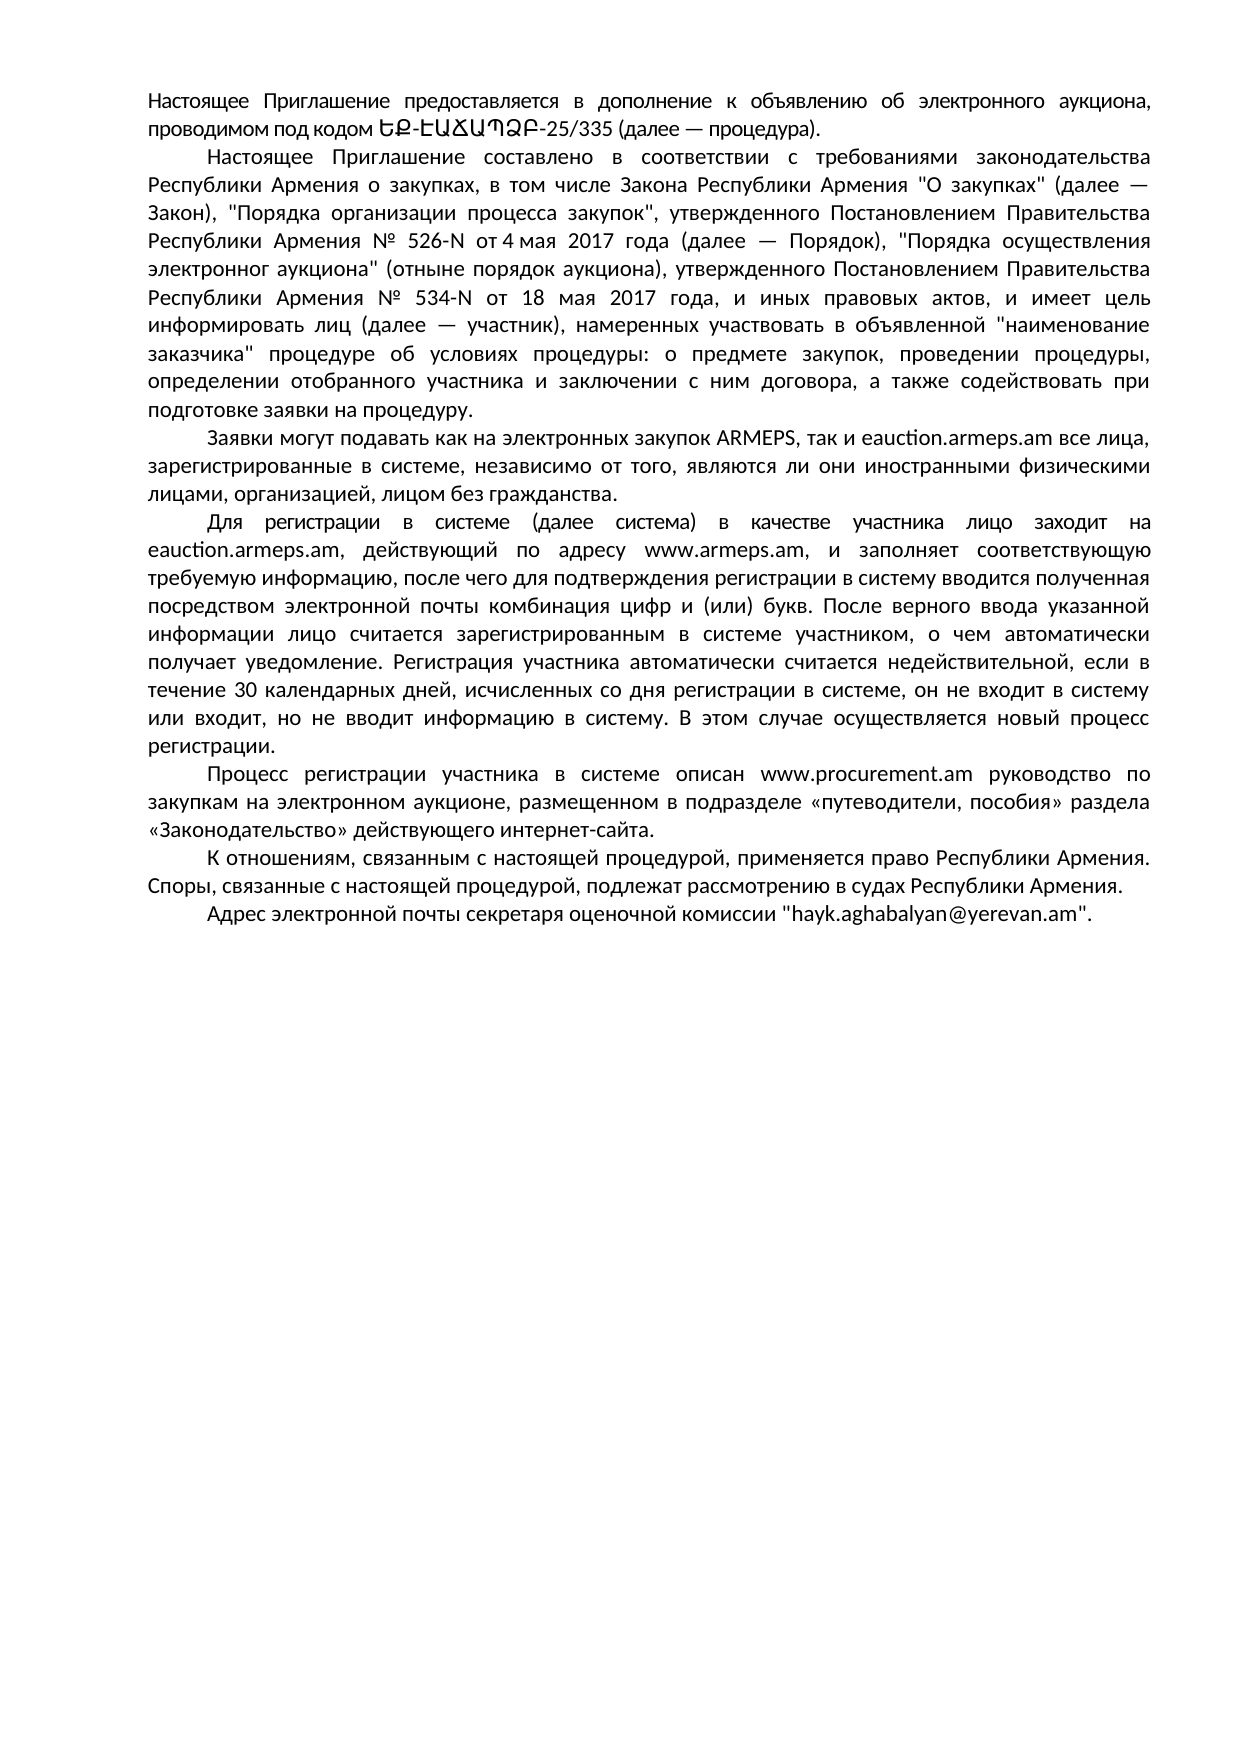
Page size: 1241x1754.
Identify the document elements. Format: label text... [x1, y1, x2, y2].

text Заявки могут подавать как на электронных закупок ARMEPS, так и eauction.armeps.am все лица, зарегистрированные в системе, независимо от того, являются ли они иностранными физическими лицами, организацией, лицом без гражданства. [148, 423, 1152, 507]
text Адрес электронной почты секретаря оценочной комиссии "hayk.aghabalyan@yerevan.am". [148, 899, 1152, 927]
text К отношениям, связанным с настоящей процедурой, применяется право Республики Армения. Споры, связанные с настоящей процедурой, подлежат рассмотрению в судах Республики Армения. [148, 843, 1152, 899]
text Процесс регистрации участника в системе описан www.procurement.am руководство по закупкам на электронном аукционе, размещенном в подразделе «путеводители, пособия» раздела «Законодательство» действующего интернет-сайта. [148, 759, 1152, 843]
text Для регистрации в системе (далее система) в качестве участника лицо заходит на eauction.armeps.am, действующий по адресу www.armeps.am, и заполняет соответствующую требуемую информацию, после чего для подтверждения регистрации в систему вводится полученная посредством электронной почты комбинация цифр и (или) букв. После верного ввода указанной информации лицо считается зарегистрированным в системе участником, о чем автоматически получает уведомление. Регистрация участника автоматически считается недействительной, если в течение 30 календарных дней, исчисленных со дня регистрации в системе, он не входит в систему или входит, но не вводит информацию в систему. В этом случае осуществляется новый процесс регистрации. [148, 507, 1152, 759]
text Настоящее Приглашение предоставляется в дополнение к объявлению об электронного аукциона, проводимом под кодом ԵՔ-ԷԱՃԱՊՁԲ-25/335 (далее — процедура). [148, 86, 1152, 142]
text Настоящее Приглашение составлено в соответствии с требованиями законодательства Республики Армения о закупках, в том числе Закона Республики Армения "О закупках" (далее — Закон), "Порядка организации процесса закупок", утвержденного Постановлением Правительства Республики Армения № 526-N от 4 мая 2017 года (далее — Порядок), "Порядка осуществления электронног аукциона" (отныне порядок аукциона), утвержденного Постановлением Правительства Республики Армения № 534-N от 18 мая 2017 года, и иных правовых актов, и имеет цель информировать лиц (далее — участник), намеренных участвовать в объявленной "наименование заказчика" процедуре об условиях процедуры: о предмете закупок, проведении процедуры, определении отобранного участника и заключении с ним договора, а также содействовать при подготовке заявки на процедуру. [148, 142, 1152, 423]
